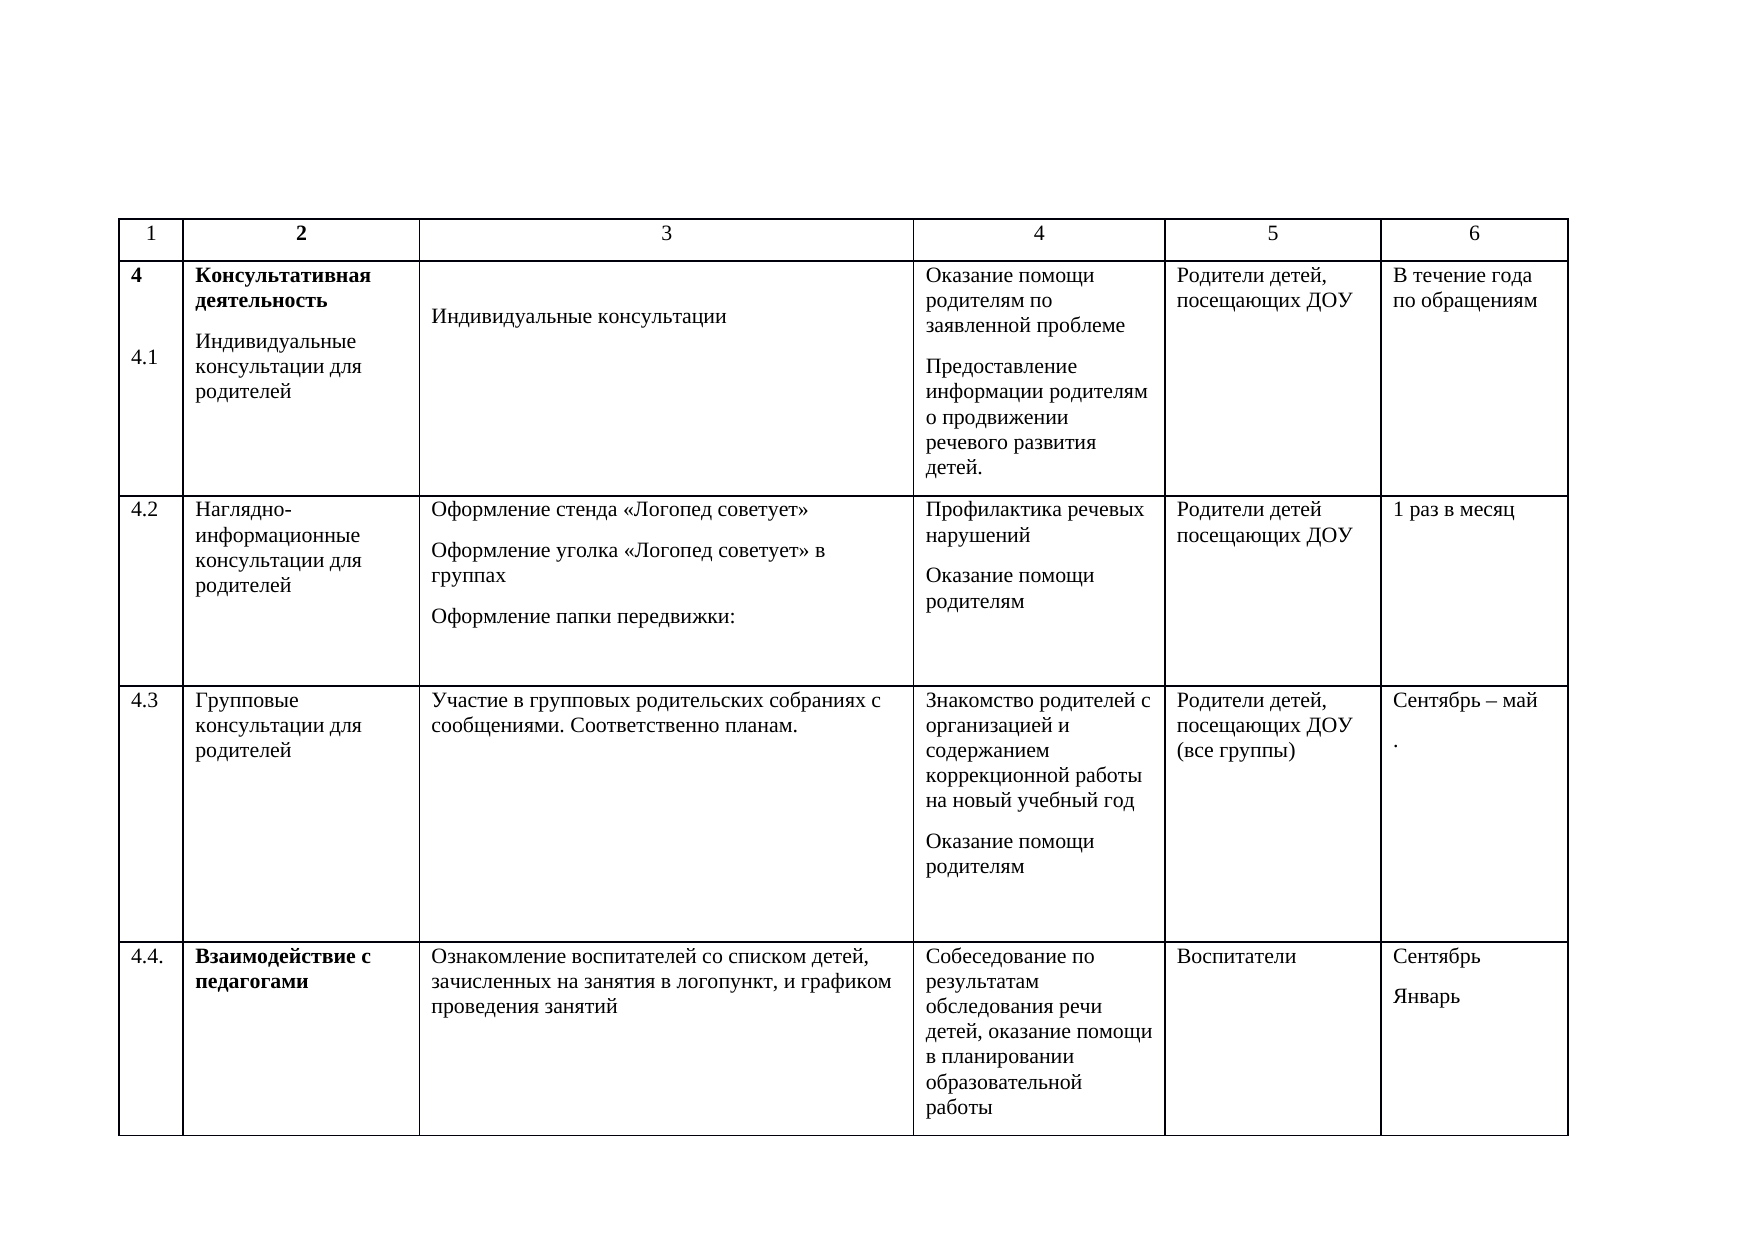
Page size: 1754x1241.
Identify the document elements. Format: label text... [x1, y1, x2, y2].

table_header 2 [184, 220, 419, 260]
table_header 6 [1382, 220, 1567, 260]
table_header 1 [120, 220, 182, 260]
table_cell Индивидуальные консультации [420, 262, 913, 495]
table_cell Ознакомление воспитателей со списком детей, зачисленных на занятия в логопункт, и графиком проведения занятий [420, 943, 913, 1135]
table_header 3 [420, 220, 913, 260]
table_header 4 [914, 220, 1164, 260]
table_cell 1 раз в месяц [1382, 497, 1567, 685]
table_cell Сентябрь – май . [1382, 687, 1567, 941]
table_cell Оказание помощи родителям по заявленной проблеме Предоставление информации родителям о продвижении речевого развития детей. [914, 262, 1164, 495]
table_cell Групповые консультации для родителей [184, 687, 419, 941]
table_cell Воспитатели [1166, 943, 1380, 1135]
table_cell Участие в групповых родительских собраниях с сообщениями. Соответственно планам. [420, 687, 913, 941]
table_cell Сентябрь Январь [1382, 943, 1567, 1135]
table_cell Оформление стенда «Логопед советует» Оформление уголка «Логопед советует» в группах Оформление папки передвижки: [420, 497, 913, 685]
table_cell Взаимодействие с педагогами [184, 943, 419, 1135]
table_cell 4 4.1 [120, 262, 182, 495]
table_cell Консультативная деятельность Индивидуальные консультации для родителей [184, 262, 419, 495]
table_cell В течение года по обращениям [1382, 262, 1567, 495]
table_cell Наглядно-информационные консультации для родителей [184, 497, 419, 685]
table_cell Знакомство родителей с организацией и содержанием коррекционной работы на новый учебный год Оказание помощи родителям [914, 687, 1164, 941]
table_cell Родители детей, посещающих ДОУ [1166, 262, 1380, 495]
table_cell Профилактика речевых нарушений Оказание помощи родителям [914, 497, 1164, 685]
table_cell Родители детей посещающих ДОУ [1166, 497, 1380, 685]
table_cell Родители детей, посещающих ДОУ (все группы) [1166, 687, 1380, 941]
table_header 5 [1166, 220, 1380, 260]
table_cell 4.2 [120, 497, 182, 685]
table_cell Собеседование по результатам обследования речи детей, оказание помощи в планировании образовательной работы [914, 943, 1164, 1135]
table_cell 4.3 [120, 687, 182, 941]
table_cell 4.4. [120, 943, 182, 1135]
